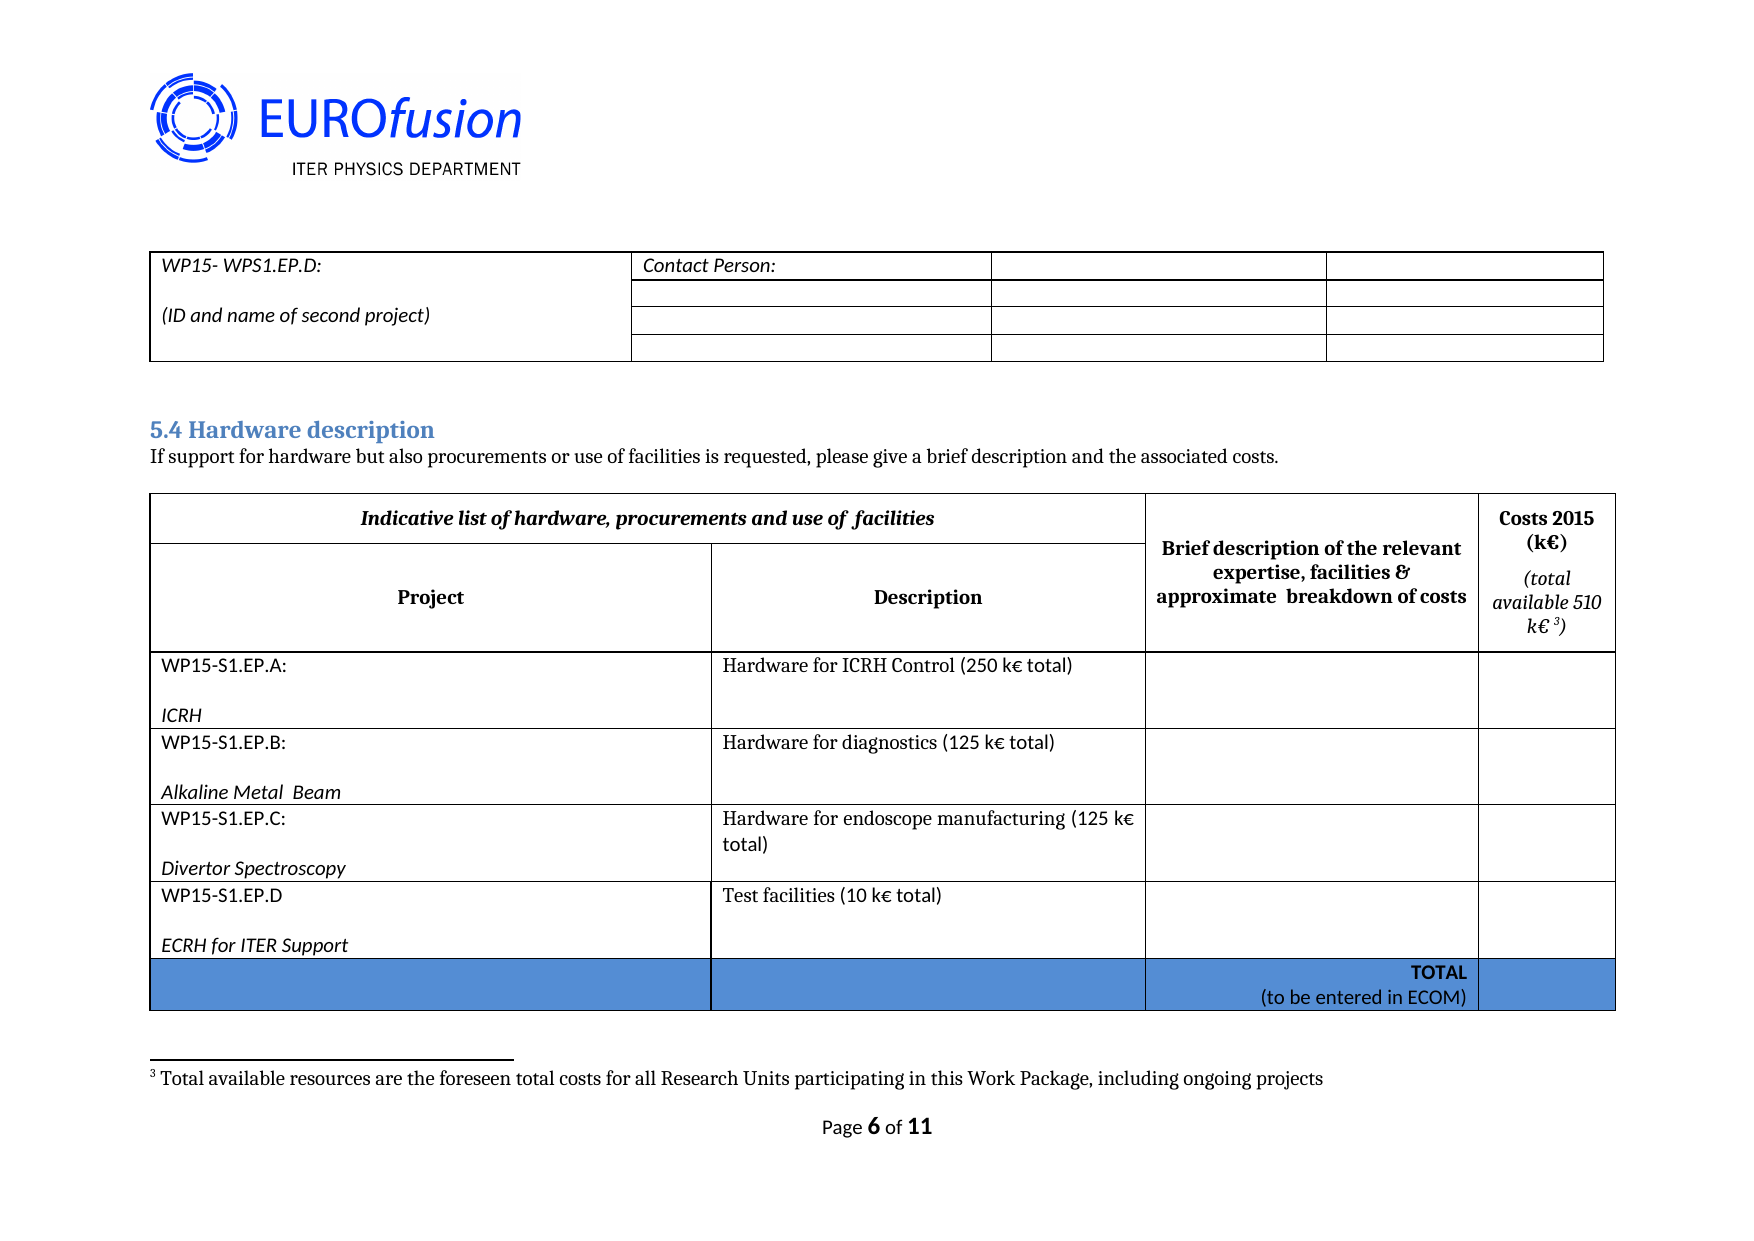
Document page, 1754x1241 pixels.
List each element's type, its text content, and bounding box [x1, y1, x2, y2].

table_header [1327, 253, 1603, 279]
table_cell [1146, 653, 1478, 728]
table_cell [992, 335, 1326, 361]
table_cell WP15-S1.EP.C: Divertor Spectroscopy [151, 805, 711, 881]
table_header Costs 2015 (k€) (total available 510 k€ ) [1479, 494, 1615, 651]
table_cell WP15-S1.EP.A: ICRH [151, 653, 711, 728]
table_cell WP15-S1.EP.D ECRH for ITER Support [151, 882, 710, 958]
table_cell Hardware for ICRH Control (250 k€ total) [712, 653, 1145, 728]
text If support for hardware but also procurements or use of facilities is requested, please give a brief description and the associated costs. [150, 445, 1604, 469]
table_header WP15- WPS1.EP.D: (ID and name of second project) [151, 253, 631, 361]
table_header Indicative list of hardware, procurements and use of facilities [151, 494, 1145, 543]
table_cell [1479, 805, 1615, 881]
subtitle 5.4 Hardware description [150, 416, 1604, 445]
table_cell Project [151, 544, 711, 651]
table_cell [1327, 307, 1603, 334]
table_cell [1479, 729, 1615, 804]
picture [150, 73, 521, 181]
table_cell [1327, 335, 1603, 361]
table_cell [632, 307, 991, 334]
table_cell Hardware for diagnostics (125 k€ total) [712, 729, 1145, 804]
table_cell [1146, 729, 1478, 804]
table_cell [1146, 882, 1478, 958]
table_header Contact Person: [632, 253, 991, 279]
table_cell [1479, 653, 1615, 728]
table_cell [151, 959, 710, 1010]
table_cell [632, 281, 991, 306]
table_cell [1327, 281, 1603, 306]
table_cell WP15-S1.EP.B: Alkaline Metal Beam [151, 729, 711, 804]
table_cell TOTAL (to be entered in ECOM) [1146, 959, 1478, 1010]
table_cell [992, 307, 1326, 334]
table_cell [1479, 959, 1615, 1010]
table_cell [1146, 805, 1478, 881]
table_cell Hardware for endoscope manufacturing (125 k€ total) [712, 805, 1145, 881]
table_header [992, 253, 1326, 279]
table_header Brief description of the relevant expertise, facilities & approximate breakdown of costs [1146, 494, 1478, 651]
table_cell [712, 959, 1145, 1010]
table_cell Test facilities (10 k€ total) [712, 882, 1145, 958]
table_cell [992, 281, 1326, 306]
table_cell [632, 335, 991, 361]
table_cell Description [712, 544, 1145, 651]
table_cell [1479, 882, 1615, 958]
